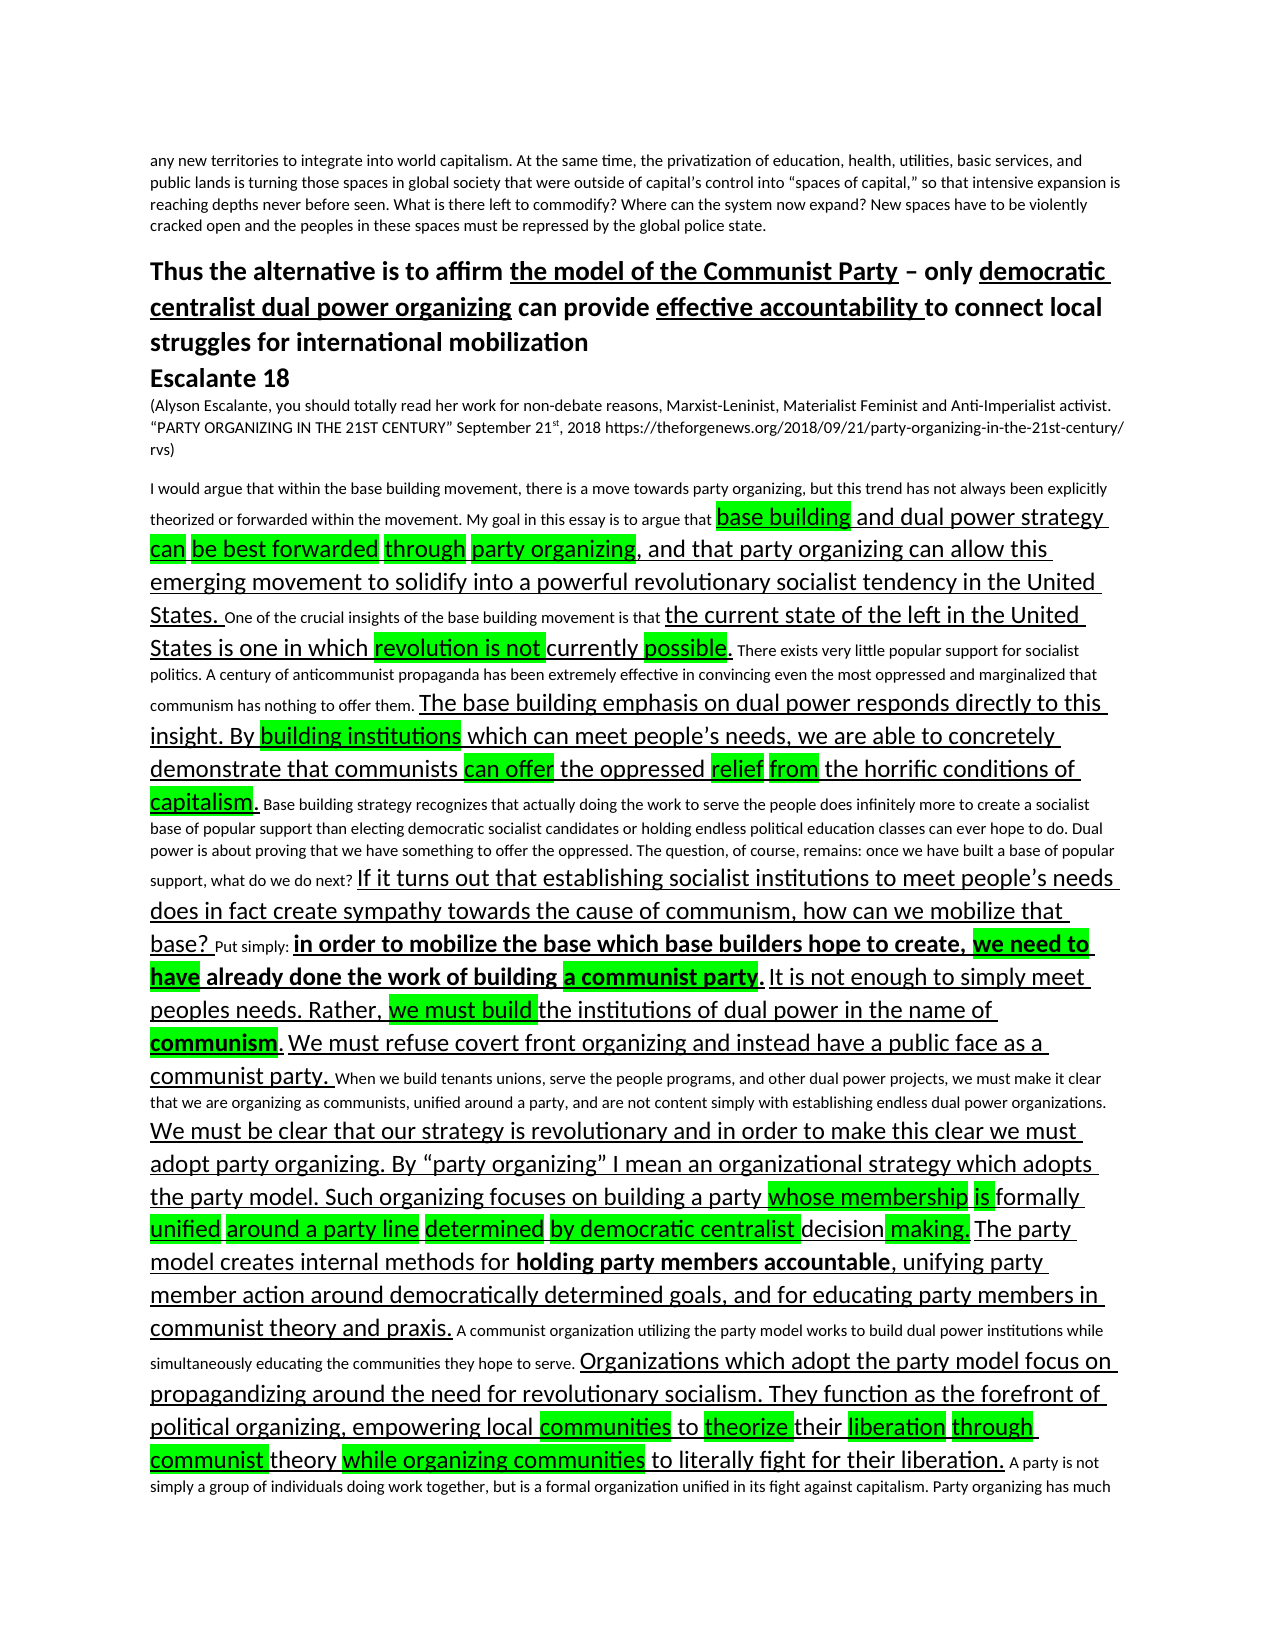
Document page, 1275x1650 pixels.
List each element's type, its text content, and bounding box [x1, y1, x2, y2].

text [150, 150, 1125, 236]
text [150, 478, 1125, 1496]
text Escalante 18 (Alyson Escalante, you should totally read her work for non-debate reasons, Marxist-Leninist, Materialist Feminist and Anti-Imperialist activist. “PARTY ORGANIZING IN THE 21ST CENTURY” September 21st, 2018 https://theforgenews.org/2018/09/21/party-organizing-in-the-21st-century/ rvs) [150, 361, 1125, 460]
subtitle Thus the alternative is to affirm the model of the Communist Party – only democratic centralist dual power organizing can provide effective accountability to connect local struggles for international mobilization [150, 254, 1125, 358]
